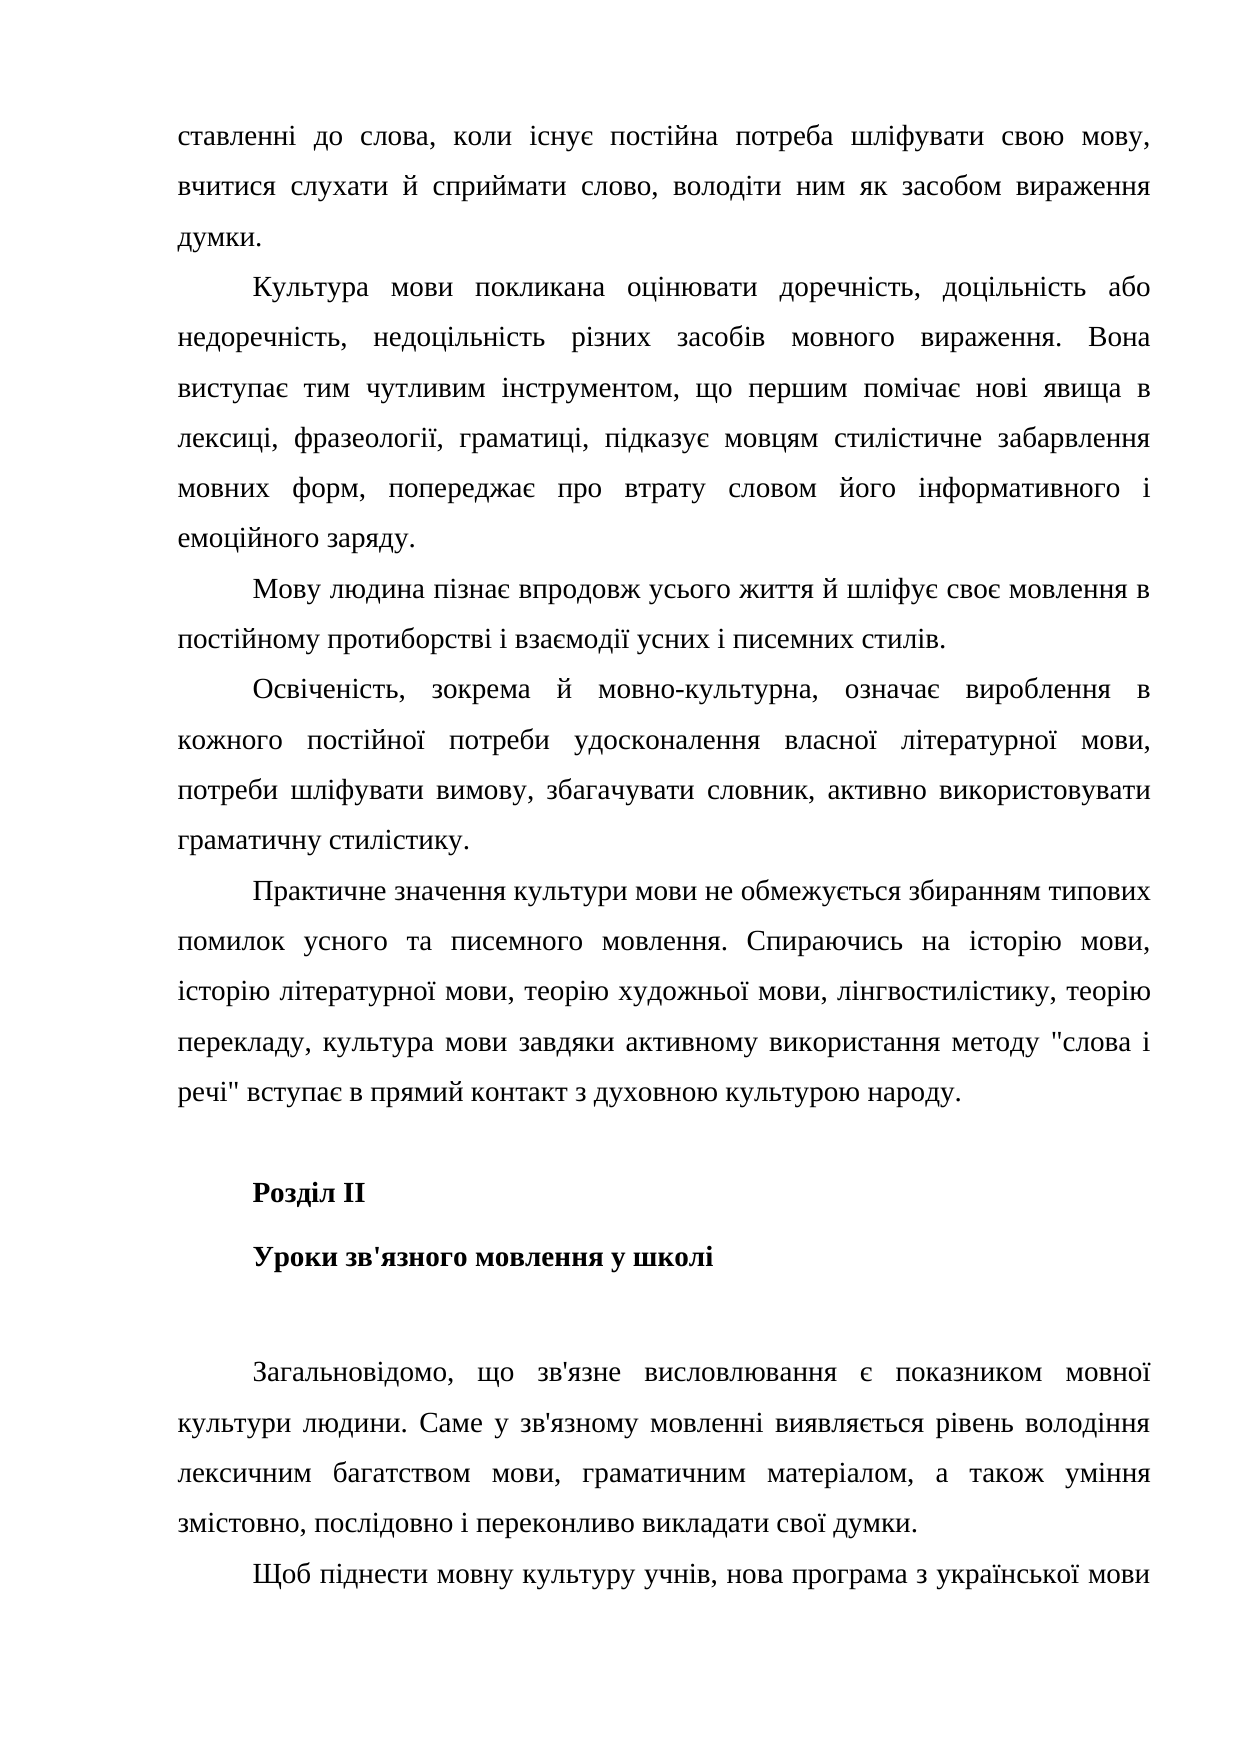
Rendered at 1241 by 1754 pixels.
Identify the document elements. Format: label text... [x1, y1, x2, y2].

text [177, 1556, 1152, 1589]
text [177, 118, 1152, 252]
text Культура мови покликана оцінювати доречність, доцільність або недоречність, недоцільність різних засобів мовного вираження. Вона виступає тим чутливим інструментом, що першим помічає нові явища в лексиці, фразеології, граматиці, підказує мовцям стилістичне забарвлення мовних форм, попереджає про втрату словом його інформативного і емоційного заряду. [177, 269, 1152, 554]
text Мову людина пізнає впродовж усього життя й шліфує своє мовлення в постійному протиборстві і взаємодії усних і писемних стилів. [177, 571, 1152, 655]
text Освіченість, зокрема й мовно-культурна, означає вироблення в кожного постійної потреби удосконалення власної літературної мови, потреби шліфувати вимову, збагачувати словник, активно використовувати граматичну стилістику. [177, 672, 1152, 856]
text Розділ ІІ [177, 1175, 1152, 1218]
text Практичне значення культури мови не обмежується збиранням типових помилок усного та писемного мовлення. Спираючись на історію мови, історію літературної мови, теорію художньої мови, лінгвостилістику, теорію перекладу, культура мови завдяки активному використання методу "слова і речі" вступає в прямий контакт з духовною культурою народу. [177, 873, 1152, 1108]
text Уроки зв'язного мовлення у школі [177, 1239, 1152, 1283]
text Загальновідомо, що зв'язне висловлювання є показником мовної культури людини. Саме у зв'язному мовленні виявляється рівень володіння лексичним багатством мови, граматичним матеріалом, а також уміння змістовно, послідовно і переконливо викладати свої думки. [177, 1354, 1152, 1539]
